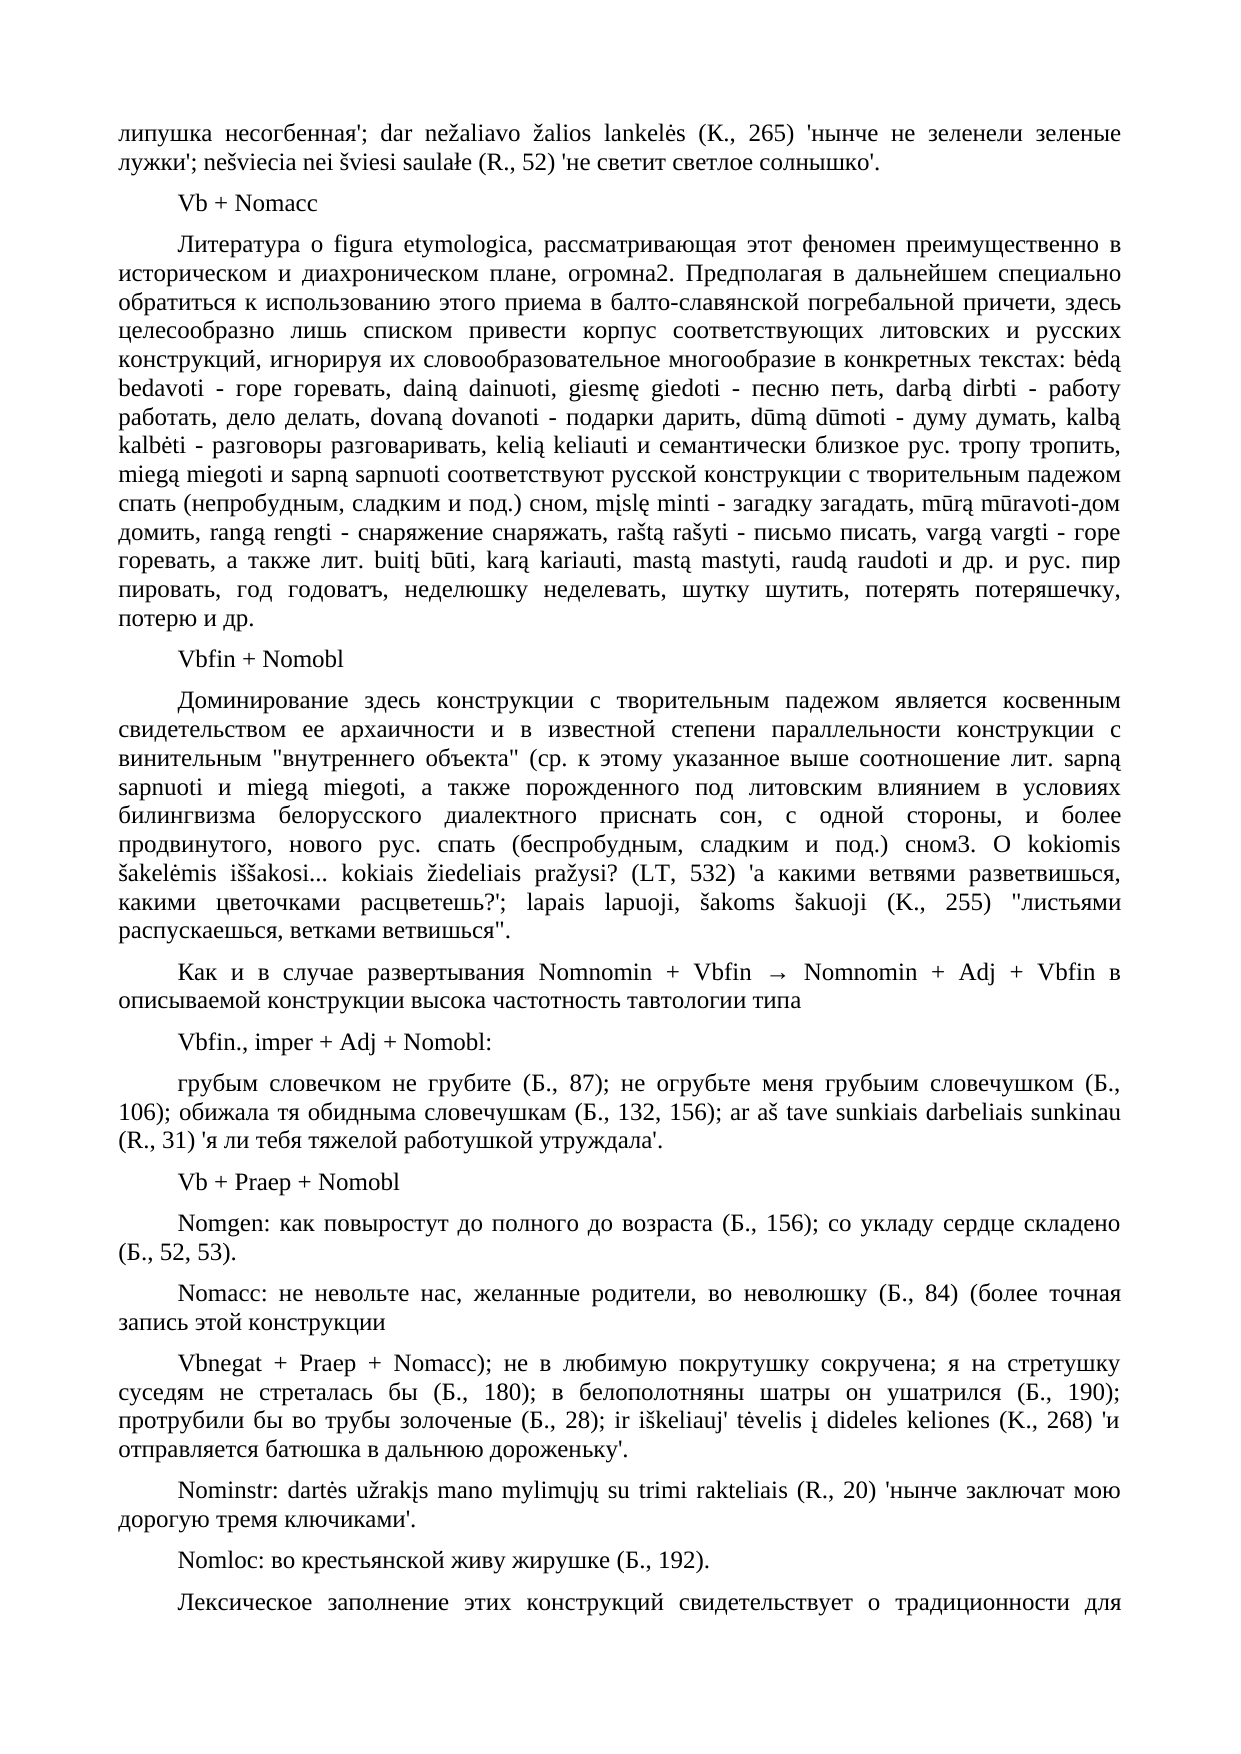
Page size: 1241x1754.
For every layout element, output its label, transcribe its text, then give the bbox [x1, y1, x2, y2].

text Vbfin., imper + Adj + Nomobl: [118, 1027, 1122, 1056]
text Nomloc: во крестьянской живу жирушке (Б., 192). [118, 1546, 1122, 1574]
text Vbfin + Nomobl [118, 644, 1122, 673]
text Как и в случае развертывания Nomnomin + Vbfin → Nomnomin + Adj + Vbfin в описываемой конструкции высока частотность тавтологии типа [118, 957, 1122, 1014]
text Vbnegat + Praep + Nomacc); не в любимую покрутушку сокручена; я на стретушку суседям не стреталась бы (Б., 180); в белополотняны шатры он ушатрился (Б., 190); протрубили бы во трубы золоченые (Б., 28); ir iškeliauj' tėvelis į dideles keliones (K., 268) 'и отправляется батюшка в дальнюю дороженьку'. [118, 1348, 1122, 1463]
text Nominstr: dartės užrakįs mano mylimųjų su trimi rakteliais (R., 20) 'нынче заключат мою дорогую тремя ключиками'. [118, 1476, 1122, 1533]
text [118, 1587, 1122, 1616]
text Литература о figura etymologica, рассматривающая этот феномен преимущественно в историческом и диахроническом плане, огромна2. Предполагая в дальнейшем специально обратиться к использованию этого приема в балто-славянской погребальной причети, здесь целесообразно лишь списком привести корпус соответствующих литовских и русских конструкций, игнорируя их словообразовательное многообразие в конкретных текстах: bėdą bedavoti - горе горевать, dainą dainuoti, giesmę giedoti - песню петь, darbą dirbti - работу работать, дело делать, dovaną dovanoti - подарки дарить, dūmą dūmoti - думу думать, kalbą kalbėti - разговоры разговаривать, kelią keliauti и семантически близкое рус. тропу тропить, miegą miegoti и sapną sapnuoti соответствуют русской конструкции с творительным падежом спать (непробудным, сладким и под.) сном, mįslę minti - загадку загадать, mūrą mūravoti-дом домить, rangą rengti - снаряжение снаряжать, raštą rašyti - письмо писать, vargą vargti - горе горевать, а также лит. buitį būti, karą kariauti, mastą mastyti, raudą raudoti и др. и рус. пир пировать, год годоватъ, неделюшку неделевать, шутку шутить, потерять потеряшечку, потерю и др. [118, 229, 1122, 632]
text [118, 118, 1122, 176]
text Vb + Nomacc [118, 188, 1122, 217]
text Vb + Praep + Nomobl [118, 1167, 1122, 1196]
text грубым словечком не грубите (Б., 87); не огрубьте меня грубыим словечушком (Б., 106); обижала тя обидныма словечушкам (Б., 132, 156); аr аš tave sunkiais darbeliais sunkinau (R., 31) 'я ли тебя тяжелой работушкой утруждала'. [118, 1068, 1122, 1154]
text Nomacc: не невольте нас, желанные родители, во неволюшку (Б., 84) (более точная запись этой конструкции [118, 1278, 1122, 1336]
text Доминирование здесь конструкции с творительным падежом является косвенным свидетельством ее архаичности и в известной степени параллельности конструкции с винительным "внутреннего объекта" (ср. к этому указанное выше соотношение лит. sapną sapnuoti и miegą miegoti, а также порожденного под литовским влиянием в условиях билингвизма белорусского диалектного приснать сон, с одной стороны, и более продвинутого, нового рус. спать (беспробудным, сладким и под.) сном3. О kokiomis šakelėmis iššakosi... kokiais žiedeliais pražysi? (LT, 532) 'а какими ветвями разветвишься, какими цветочками расцветешь?'; lapais lapuoji, šakoms šakuoji (K., 255) "листьями распускаешься, ветками ветвишься". [118, 686, 1122, 944]
text Nomgen: как повыростут до полного до возраста (Б., 156); со укладу сердце складено (Б., 52, 53). [118, 1208, 1122, 1266]
